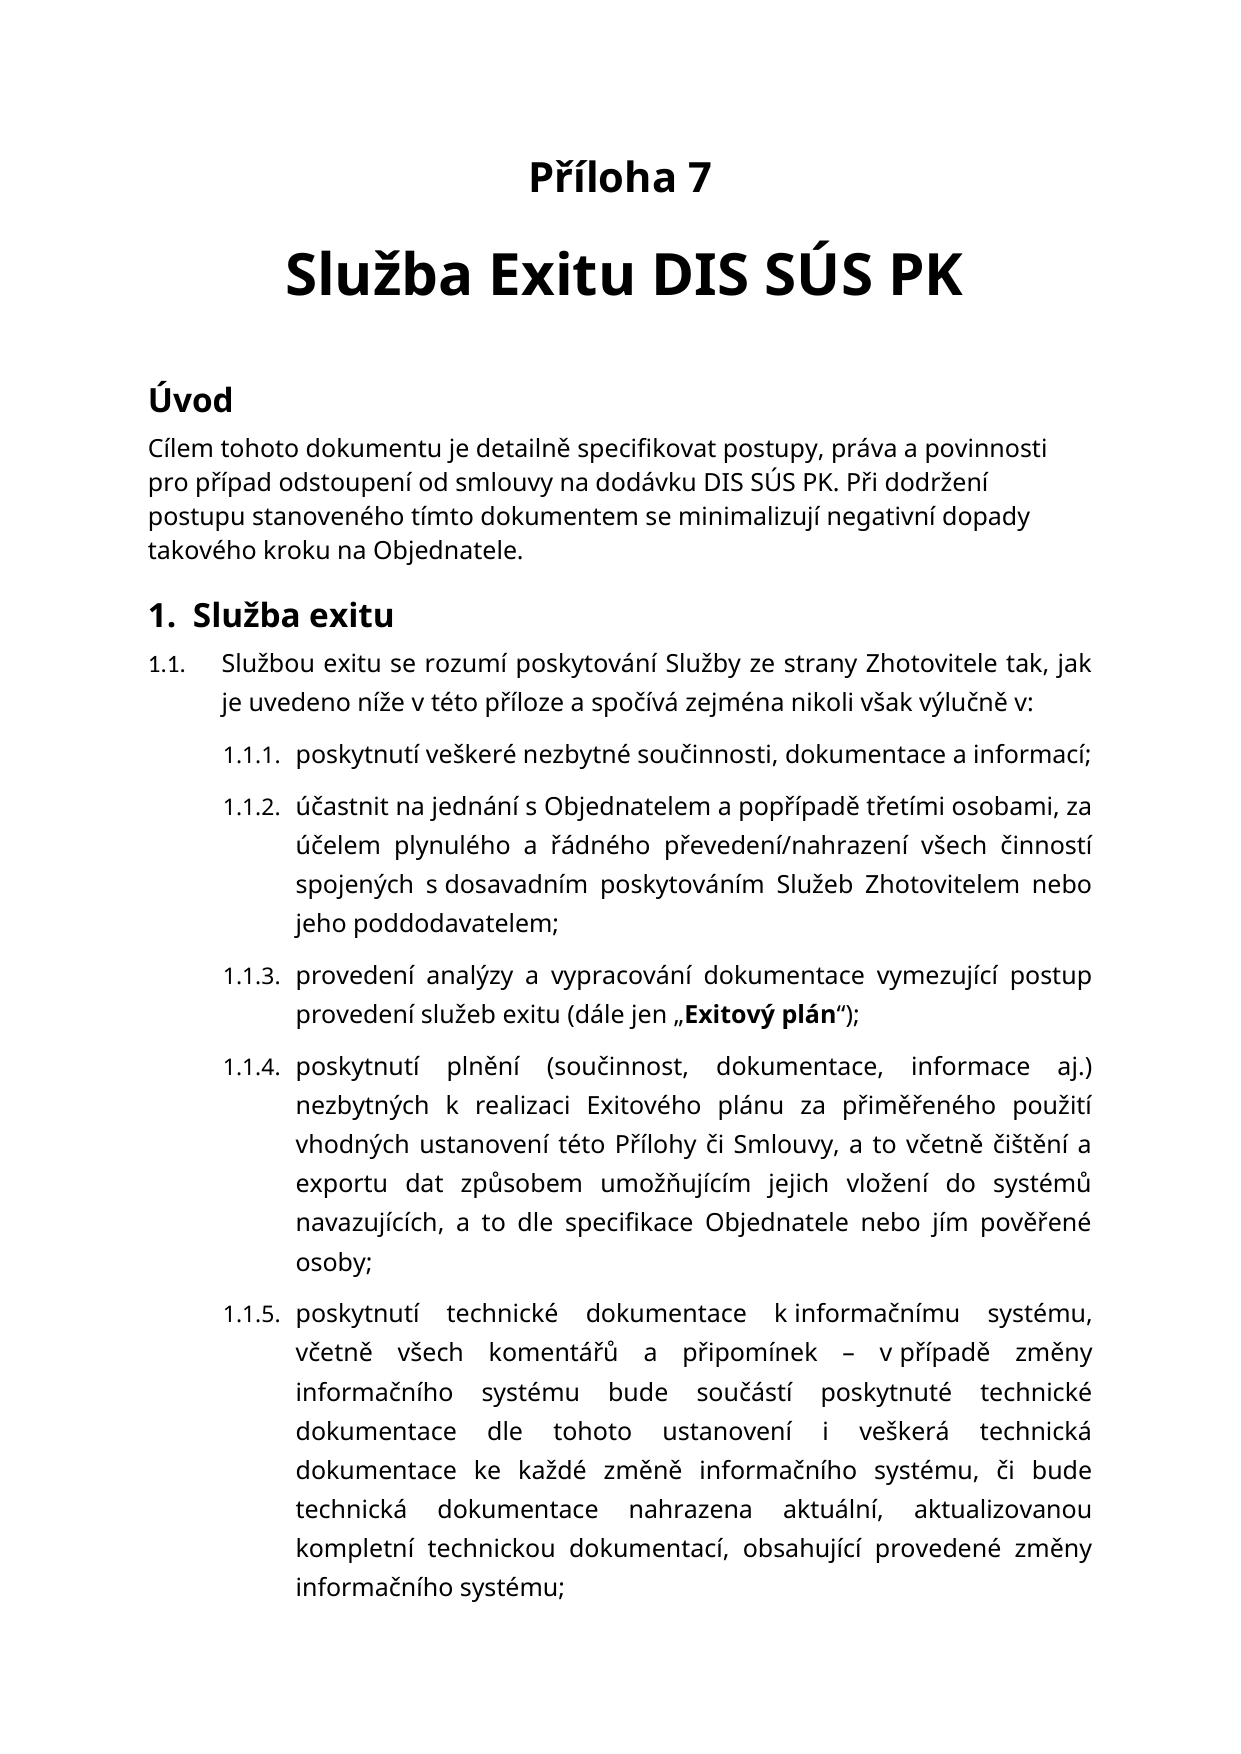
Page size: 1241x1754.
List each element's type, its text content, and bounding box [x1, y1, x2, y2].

list účastnit na jednání s Objednatelem a popřípadě třetími osobami, za účelem plynulého a řádného převedení/nahrazení všech činností spojených s dosavadním poskytováním Služeb Zhotovitelem nebo jeho poddodavatelem; [223, 788, 1093, 940]
list Službou exitu se rozumí poskytování Služby ze strany Zhotovitele tak, jak je uvedeno níže v této příloze a spočívá zejména nikoli však výlučně v: [148, 646, 1093, 719]
list provedení analýzy a vypracování dokumentace vymezující postup provedení služeb exitu (dále jen „Exitový plán“); [223, 957, 1093, 1031]
text Služba Exitu DIS SÚS PK [148, 233, 1101, 312]
list poskytnutí veškeré nezbytné součinnosti, dokumentace a informací; [223, 737, 1093, 771]
list poskytnutí plnění (součinnost, dokumentace, informace aj.) nezbytných k realizaci Exitového plánu za přiměřeného použití vhodných ustanovení této Přílohy či Smlouvy, a to včetně čištění a exportu dat způsobem umožňujícím jejich vložení do systémů navazujících, a to dle specifikace Objednatele nebo jím pověřené osoby; [223, 1048, 1093, 1278]
subtitle Úvod [148, 377, 1093, 422]
subtitle Služba exitu [148, 592, 1093, 637]
text Příloha 7 [148, 148, 1093, 204]
text Cílem tohoto dokumentu je detailně specifikovat postupy, práva a povinnosti pro případ odstoupení od smlouvy na dodávku DIS SÚS PK. Při dodržení postupu stanoveného tímto dokumentem se minimalizují negativní dopady takového kroku na Objednatele. [148, 431, 1093, 567]
list poskytnutí technické dokumentace k informačnímu systému, včetně všech komentářů a připomínek – v případě změny informačního systému bude součástí poskytnuté technické dokumentace dle tohoto ustanovení i veškerá technická dokumentace ke každé změně informačního systému, či bude technická dokumentace nahrazena aktuální, aktualizovanou kompletní technickou dokumentací, obsahující provedené změny informačního systému; [223, 1296, 1093, 1604]
